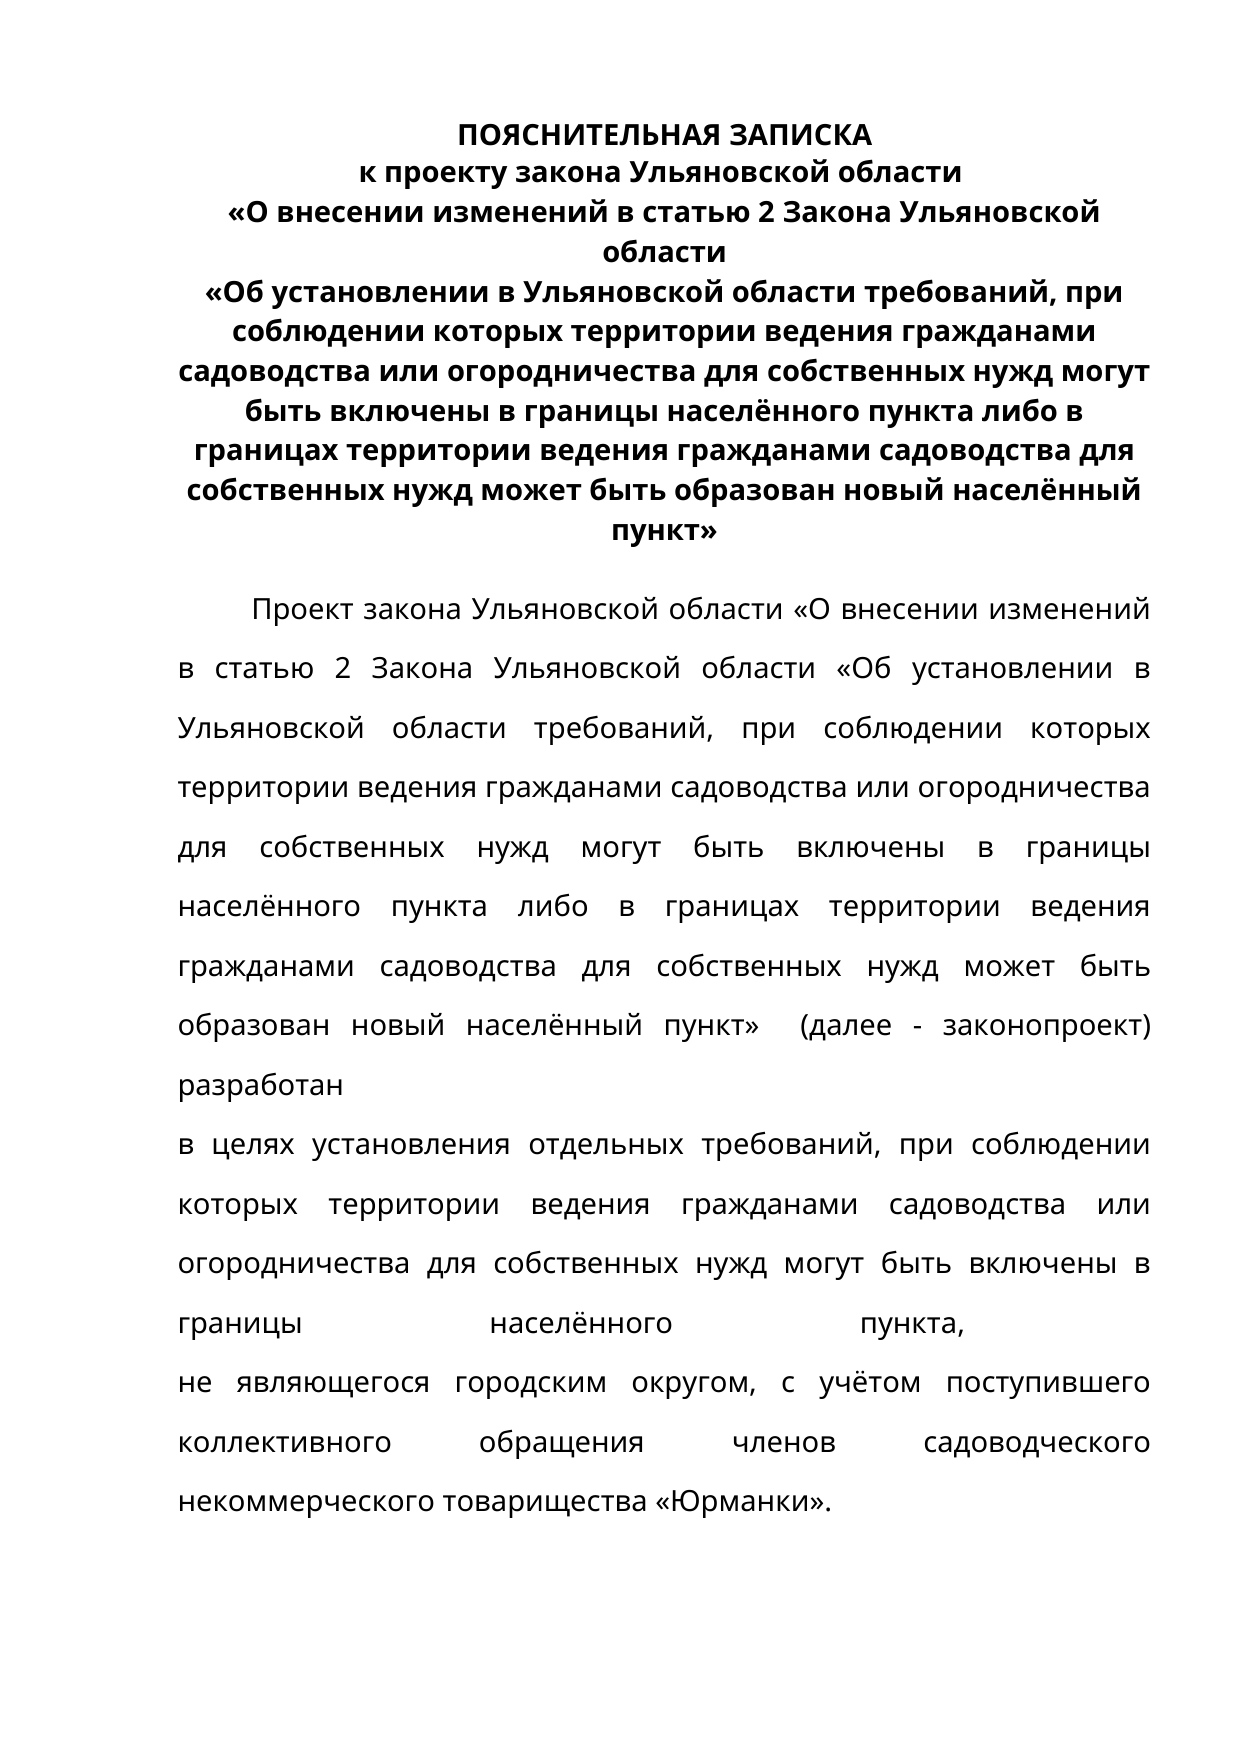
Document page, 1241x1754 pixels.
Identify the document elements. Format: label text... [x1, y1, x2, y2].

text Проект закона Ульяновской области «О внесении изменений в статью 2 Закона Ульяновской области «Об установлении в Ульяновской области требований, при соблюдении которых территории ведения гражданами садоводства или огородничества для собственных нужд могут быть включены в границы населённого пункта либо в границах территории ведения гражданами садоводства для собственных нужд может быть образован новый населённый пункт» (далее - законопроект) разработан в целях установления отдельных требований, при соблюдении которых территории ведения гражданами садоводства или огородничества для собственных нужд могут быть включены в границы населённого пункта, не являющегося городским округом, с учётом поступившего коллективного обращения членов садоводческого некоммерческого товарищества «Юрманки». [177, 588, 1152, 1520]
text ПОЯСНИТЕЛЬНАЯ ЗАПИСКА [177, 118, 1152, 152]
text «Об установлении в Ульяновской области требований, при соблюдении которых территории ведения гражданами садоводства или огородничества для собственных нужд могут быть включены в границы населённого пункта либо в границах территории ведения гражданами садоводства для собственных нужд может быть образован новый населённый пункт» [177, 271, 1152, 549]
text к проекту закона Ульяновской области «О внесении изменений в статью 2 Закона Ульяновской области [177, 152, 1152, 271]
